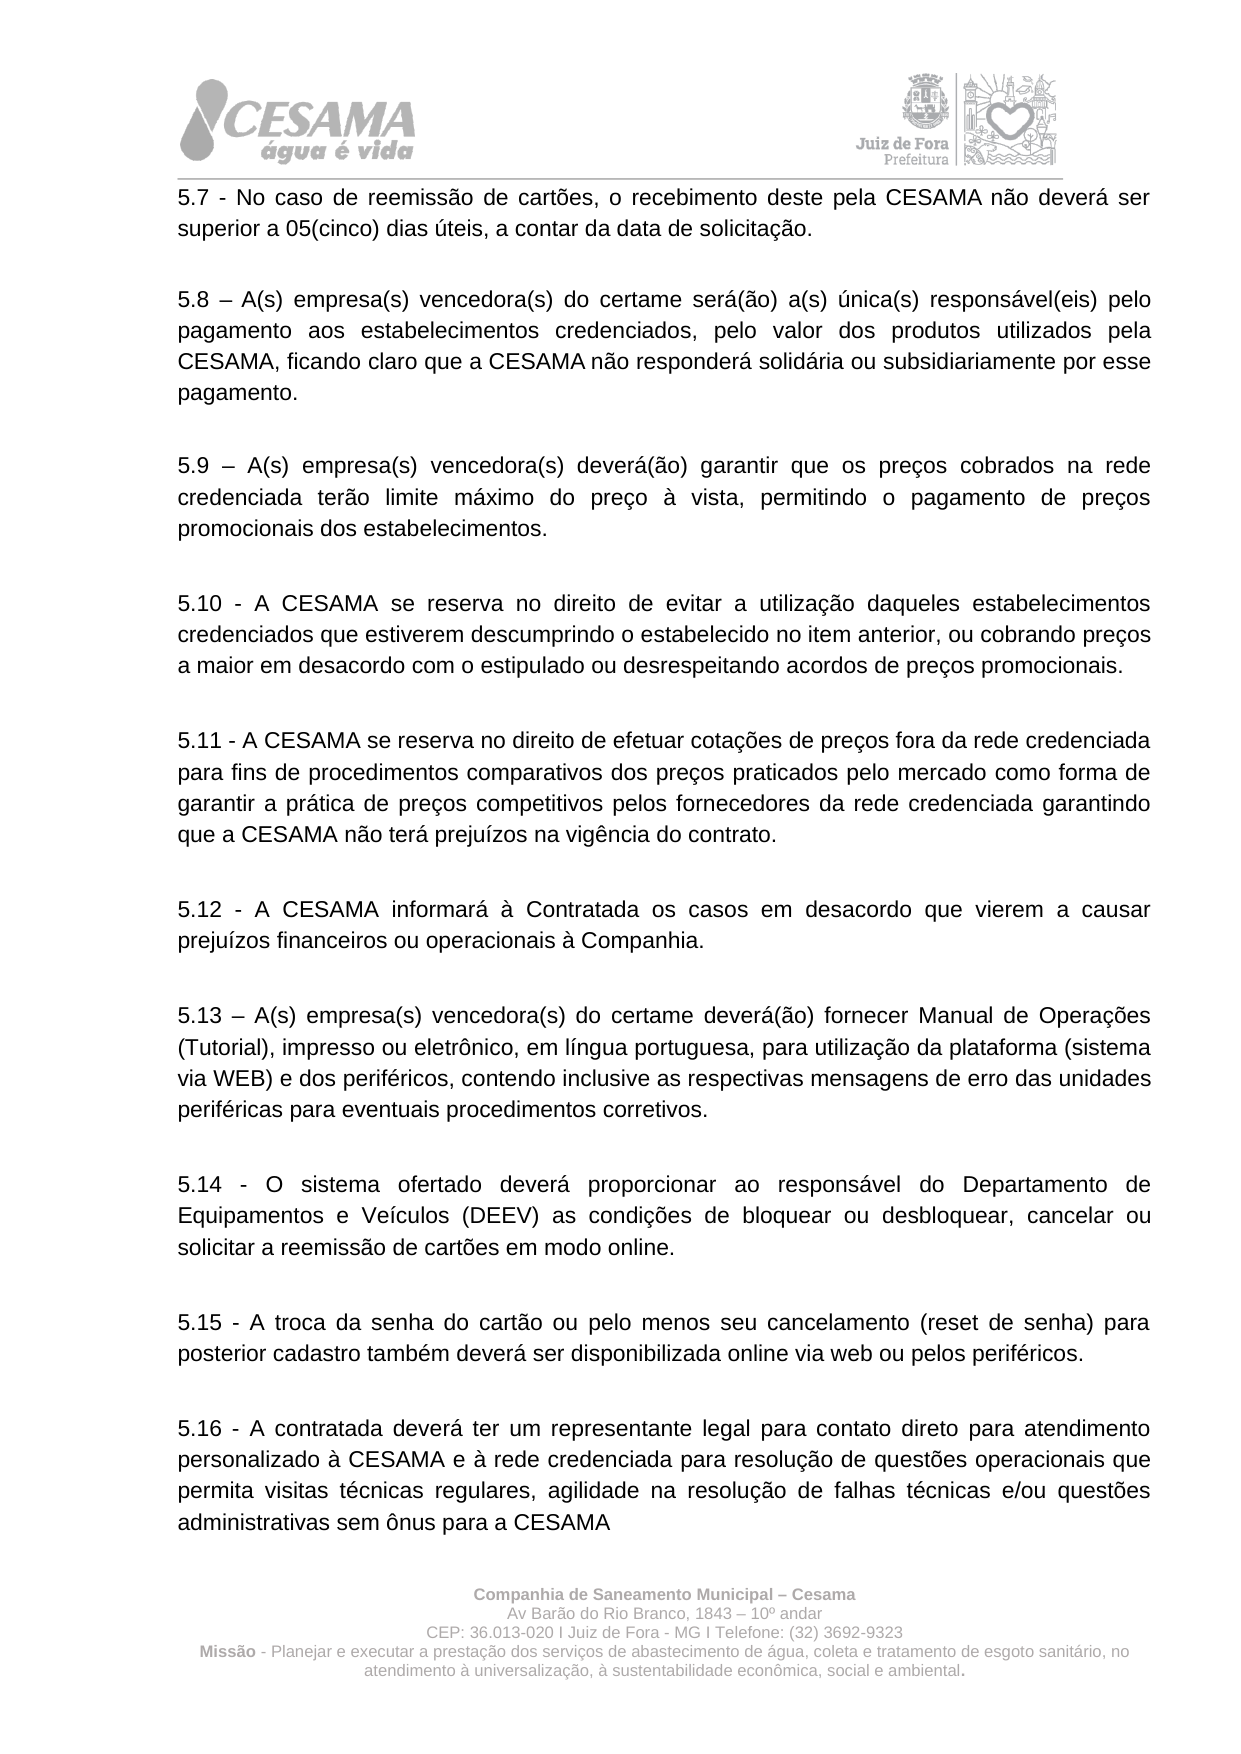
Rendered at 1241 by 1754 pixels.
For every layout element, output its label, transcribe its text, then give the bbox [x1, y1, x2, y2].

text 5.9 – A(s) empresa(s) vencedora(s) deverá(ão) garantir que os preços cobrados na rede credenciada terão limite máximo do preço à vista, permitindo o pagamento de preços promocionais dos estabelecimentos. [177, 449, 1152, 542]
text 5.13 – A(s) empresa(s) vencedora(s) do certame deverá(ão) fornecer Manual de Operações (Tutorial), impresso ou eletrônico, em língua portuguesa, para utilização da plataforma (sistema via WEB) e dos periféricos, contendo inclusive as respectivas mensagens de erro das unidades periféricas para eventuais procedimentos corretivos. [177, 999, 1152, 1124]
text 5.14 - O sistema ofertado deverá proporcionar ao responsável do Departamento de Equipamentos e Veículos (DEEV) as condições de bloquear ou desbloquear, cancelar ou solicitar a reemissão de cartões em modo online. [177, 1167, 1152, 1261]
text 5.15 - A troca da senha do cartão ou pelo menos seu cancelamento (reset de senha) para posterior cadastro também deverá ser disponibilizada online via web ou pelos periféricos. [177, 1305, 1152, 1367]
text 5.10 - A CESAMA se reserva no direito de evitar a utilização daqueles estabelecimentos credenciados que estiverem descumprindo o estabelecido no item anterior, ou cobrando preços a maior em desacordo com o estipulado ou desrespeitando acordos de preços promocionais. [177, 586, 1152, 680]
picture [177, 73, 1064, 180]
text 5.7 - No caso de reemissão de cartões, o recebimento deste pela CESAMA não deverá ser superior a 05(cinco) dias úteis, a contar da data de solicitação. [177, 180, 1152, 242]
text 5.12 - A CESAMA informará à Contratada os casos em desacordo que vierem a causar prejuízos financeiros ou operacionais à Companhia. [177, 892, 1152, 955]
text 5.8 – A(s) empresa(s) vencedora(s) do certame será(ão) a(s) única(s) responsável(eis) pelo pagamento aos estabelecimentos credenciados, pelo valor dos produtos utilizados pela CESAMA, ficando claro que a CESAMA não responderá solidária ou subsidiariamente por esse pagamento. [177, 282, 1152, 407]
text 5.11 - A CESAMA se reserva no direito de efetuar cotações de preços fora da rede credenciada para fins de procedimentos comparativos dos preços praticados pelo mercado como forma de garantir a prática de preços competitivos pelos fornecedores da rede credenciada garantindo que a CESAMA não terá prejuízos na vigência do contrato. [177, 724, 1152, 849]
text 5.16 - A contratada deverá ter um representante legal para contato direto para atendimento personalizado à CESAMA e à rede credenciada para resolução de questões operacionais que permita visitas técnicas regulares, agilidade na resolução de falhas técnicas e/ou questões administrativas sem ônus para a CESAMA [177, 1411, 1152, 1536]
